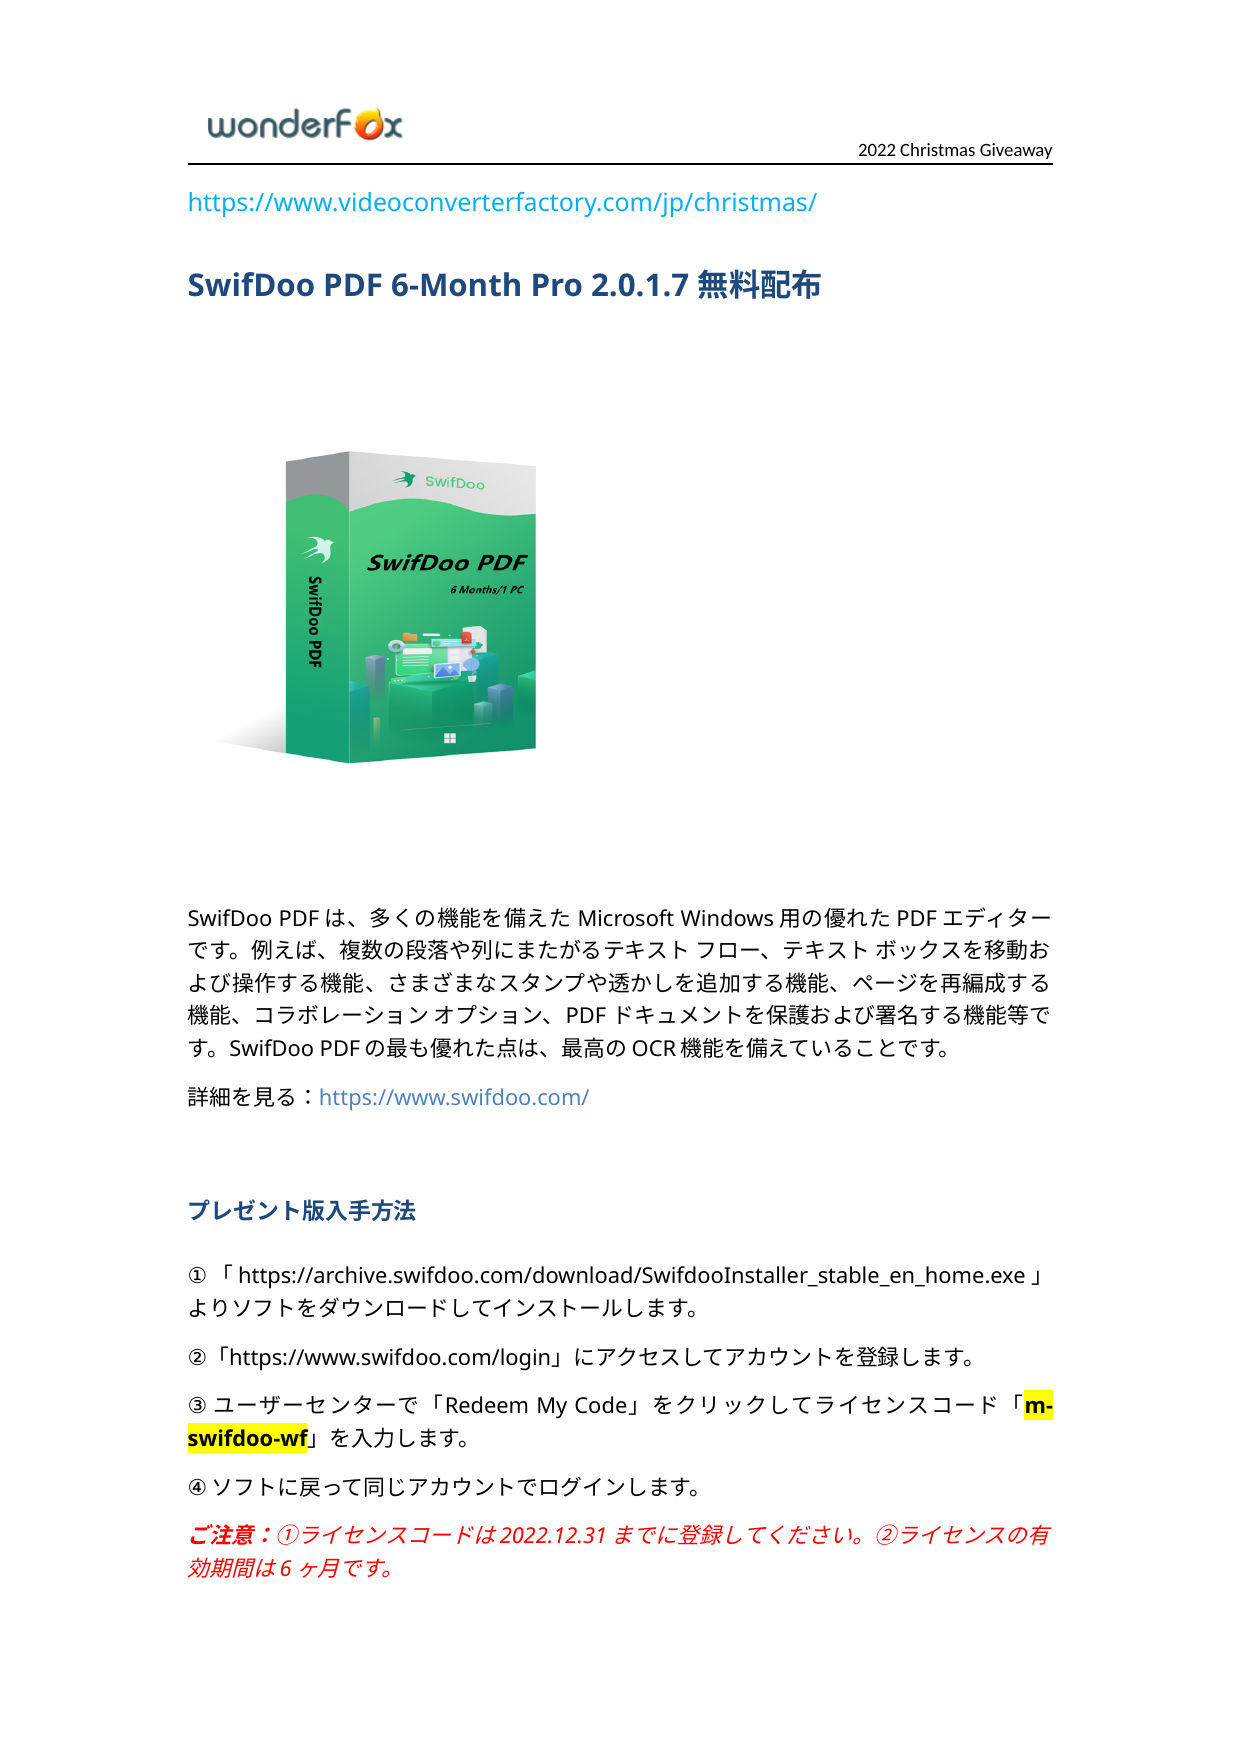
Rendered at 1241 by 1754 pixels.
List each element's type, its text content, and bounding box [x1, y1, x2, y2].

text https://www.videoconverterfactory.com/jp/christmas/ [187, 169, 1053, 234]
text 詳細を見る：https://www.swifdoo.com/ [187, 1079, 1053, 1112]
text ③ユーザーセンターで「Redeem My Code」をクリックしてライセンスコード「m-swifdoo-wf」を入力します。 [187, 1388, 1053, 1453]
text ①「https://archive.swifdoo.com/download/SwifdooInstaller_stable_en_home.exe」よりソフトをダウンロードしてインストールします。 [187, 1258, 1053, 1323]
picture [187, 413, 630, 801]
text ご注意：①ライセンスコードは2022.12.31までに登録してください。②ライセンスの有効期間は6ヶ月です。 [187, 1518, 1053, 1583]
text プレゼント版入手方法 [187, 1177, 1053, 1242]
text ②「https://www.swifdoo.com/login」にアクセスしてアカウントを登録します。 [187, 1339, 1053, 1372]
text SwifDoo PDFは、多くの機能を備えたMicrosoft Windows用の優れたPDFエディターです。例えば、複数の段落や列にまたがるテキスト フロー、テキスト ボックスを移動および操作する機能、さまざまなスタンプや透かしを追加する機能、ページを再編成する機能、コラボレーション オプション、PDF ドキュメントを保護および署名する機能等です。SwifDoo PDFの最も優れた点は、最高のOCR機能を備えていることです。 [187, 901, 1053, 1063]
text SwifDoo PDF 6-Month Pro 2.0.1.7 無料配布 [187, 251, 1053, 316]
text ④ソフトに戻って同じアカウントでログインします。 [187, 1469, 1053, 1502]
picture [187, 88, 428, 157]
